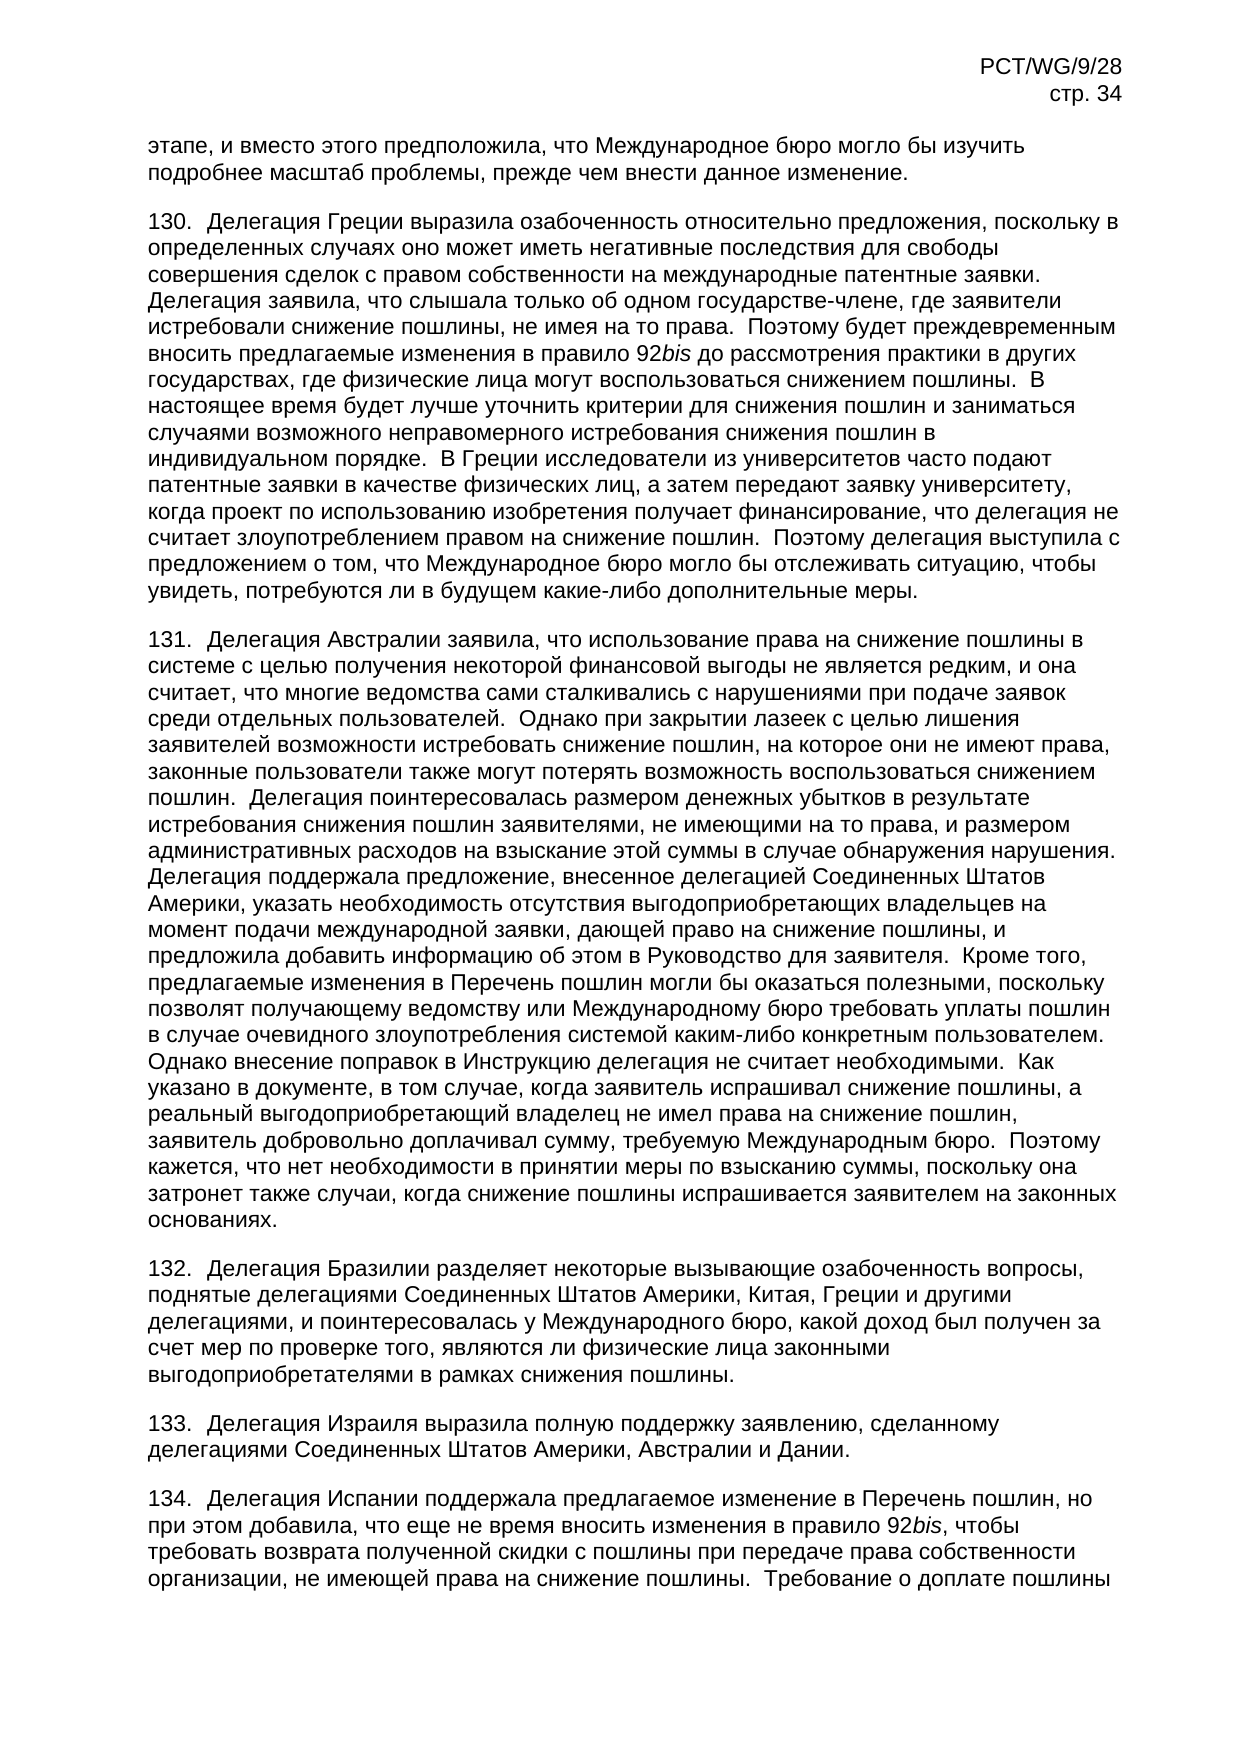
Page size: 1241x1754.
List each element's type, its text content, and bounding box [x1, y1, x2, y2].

text Делегация Бразилии разделяет некоторые вызывающие озабоченность вопросы, поднятые делегациями Соединенных Штатов Америки, Китая, Греции и другими делегациями, и поинтересовалась у Международного бюро, какой доход был получен за счет мер по проверке того, являются ли физические лица законными выгодоприобретателями в рамках снижения пошлины. [148, 1255, 1122, 1387]
text Делегация Израиля выразила полную поддержку заявлению, сделанному делегациями Соединенных Штатов Америки, Австралии и Дании. [148, 1410, 1122, 1462]
text Делегация Греции выразила озабоченность относительно предложения, поскольку в определенных случаях оно может иметь негативные последствия для свободы совершения сделок с правом собственности на международные патентные заявки. Делегация заявила, что слышала только об одном государстве-члене, где заявители истребовали снижение пошлины, не имея на то права. Поэтому будет преждевременным вносить предлагаемые изменения в правило 92bis до рассмотрения практики в других государствах, где физические лица могут воспользоваться снижением пошлины. В настоящее время будет лучше уточнить критерии для снижения пошлин и заниматься случаями возможного неправомерного истребования снижения пошлин в индивидуальном порядке. В Греции исследователи из университетов часто подают патентные заявки в качестве физических лиц, а затем передают заявку университету, когда проект по использованию изобретения получает финансирование, что делегация не считает злоупотреблением правом на снижение пошлин. Поэтому делегация выступила с предложением о том, что Международное бюро могло бы отслеживать ситуацию, чтобы увидеть, потребуются ли в будущем какие-либо дополнительные меры. [148, 208, 1122, 603]
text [148, 132, 1122, 185]
text Делегация Австралии заявила, что использование права на снижение пошлины в системе с целью получения некоторой финансовой выгоды не является редким, и она считает, что многие ведомства сами сталкивались с нарушениями при подаче заявок среди отдельных пользователей. Однако при закрытии лазеек с целью лишения заявителей возможности истребовать снижение пошлин, на которое они не имеют права, законные пользователи также могут потерять возможность воспользоваться снижением пошлин. Делегация поинтересовалась размером денежных убытков в результате истребования снижения пошлин заявителями, не имеющими на то права, и размером административных расходов на взыскание этой суммы в случае обнаружения нарушения. Делегация поддержала предложение, внесенное делегацией Соединенных Штатов Америки, указать необходимость отсутствия выгодоприобретающих владельцев на момент подачи международной заявки, дающей право на снижение пошлины, и предложила добавить информацию об этом в Руководство для заявителя. Кроме того, предлагаемые изменения в Перечень пошлин могли бы оказаться полезными, поскольку позволят получающему ведомству или Международному бюро требовать уплаты пошлин в случае очевидного злоупотребления системой каким-либо конкретным пользователем. Однако внесение поправок в Инструкцию делегация не считает необходимыми. Как указано в документе, в том случае, когда заявитель испрашивал снижение пошлины, а реальный выгодоприобретающий владелец не имел права на снижение пошлин, заявитель добровольно доплачивал сумму, требуемую Международным бюро. Поэтому кажется, что нет необходимости в принятии меры по взысканию суммы, поскольку она затронет также случаи, когда снижение пошлины испрашивается заявителем на законных основаниях. [148, 626, 1122, 1232]
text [148, 1485, 1122, 1591]
